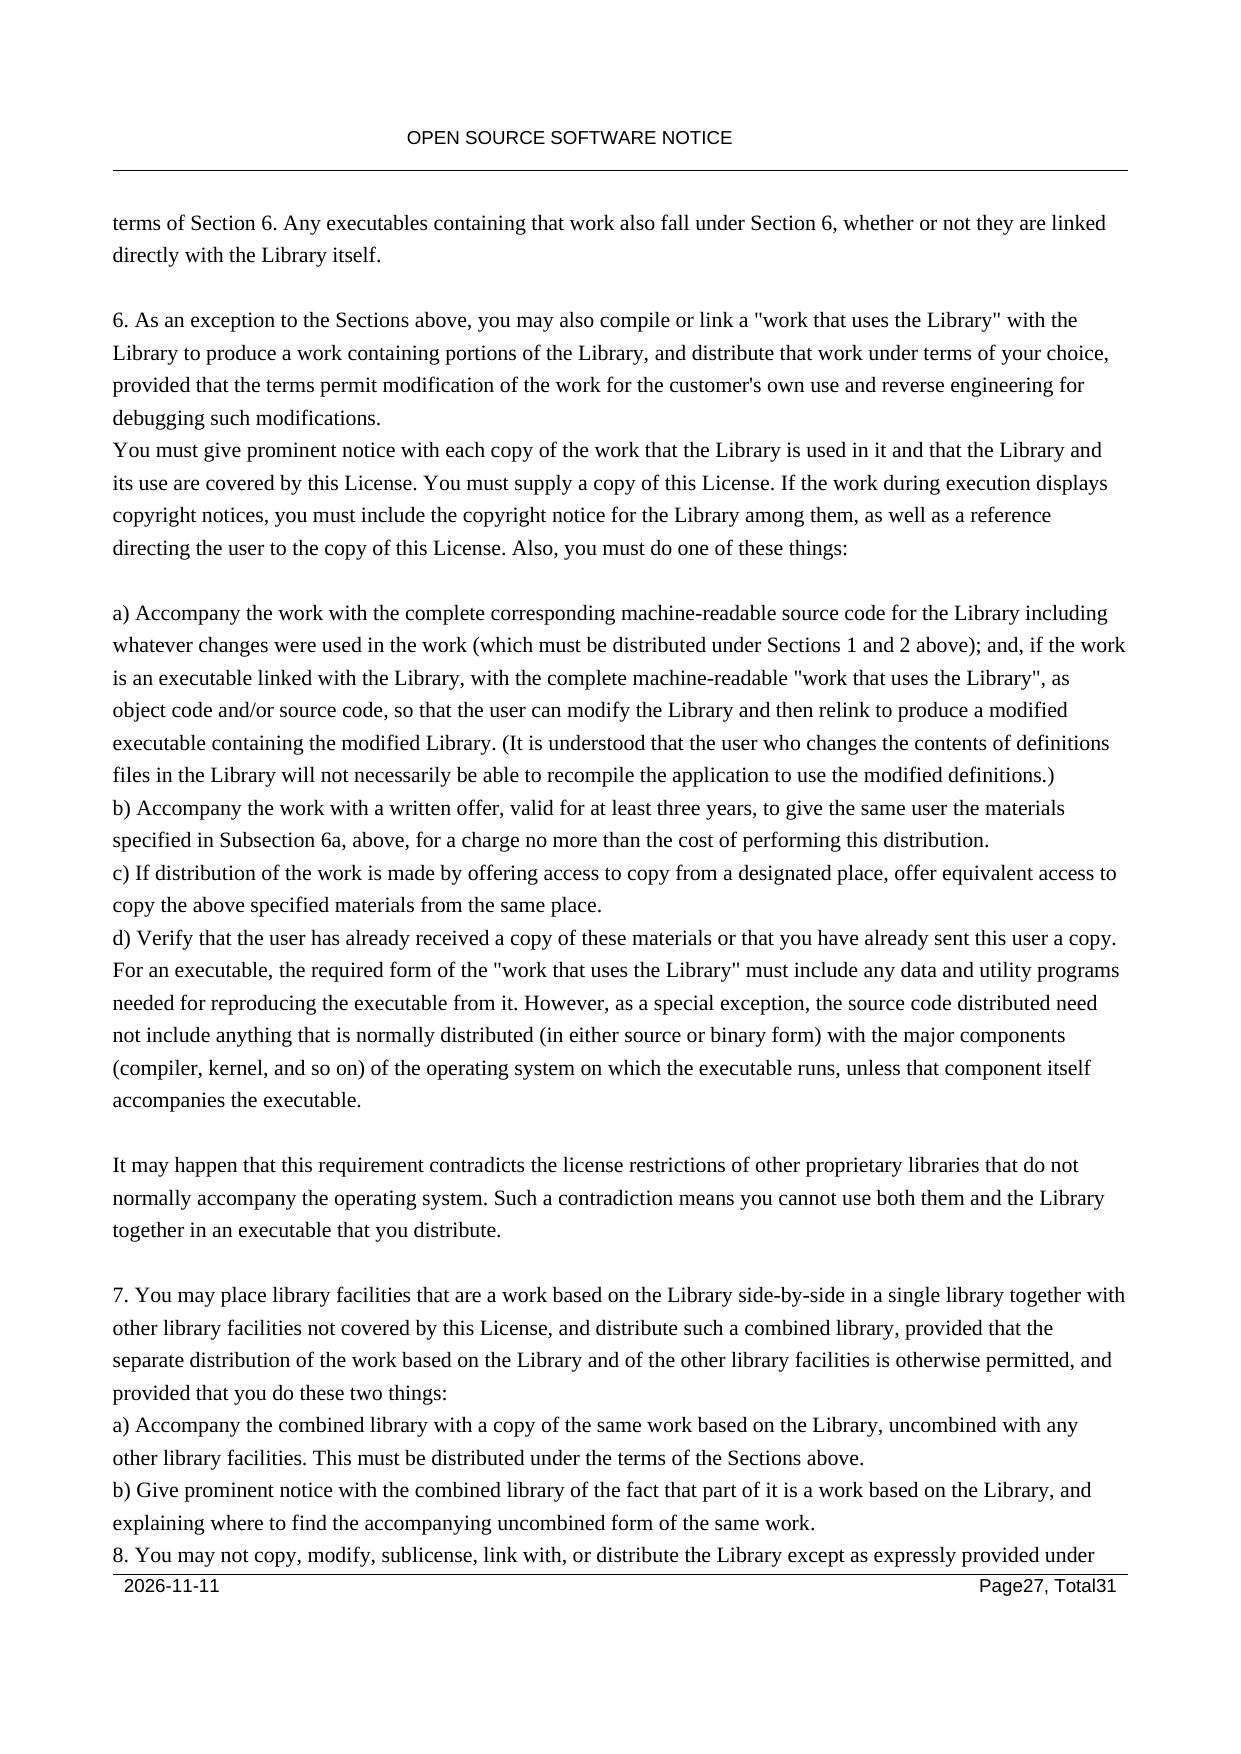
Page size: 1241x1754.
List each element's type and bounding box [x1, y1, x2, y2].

text [112, 206, 1128, 1571]
